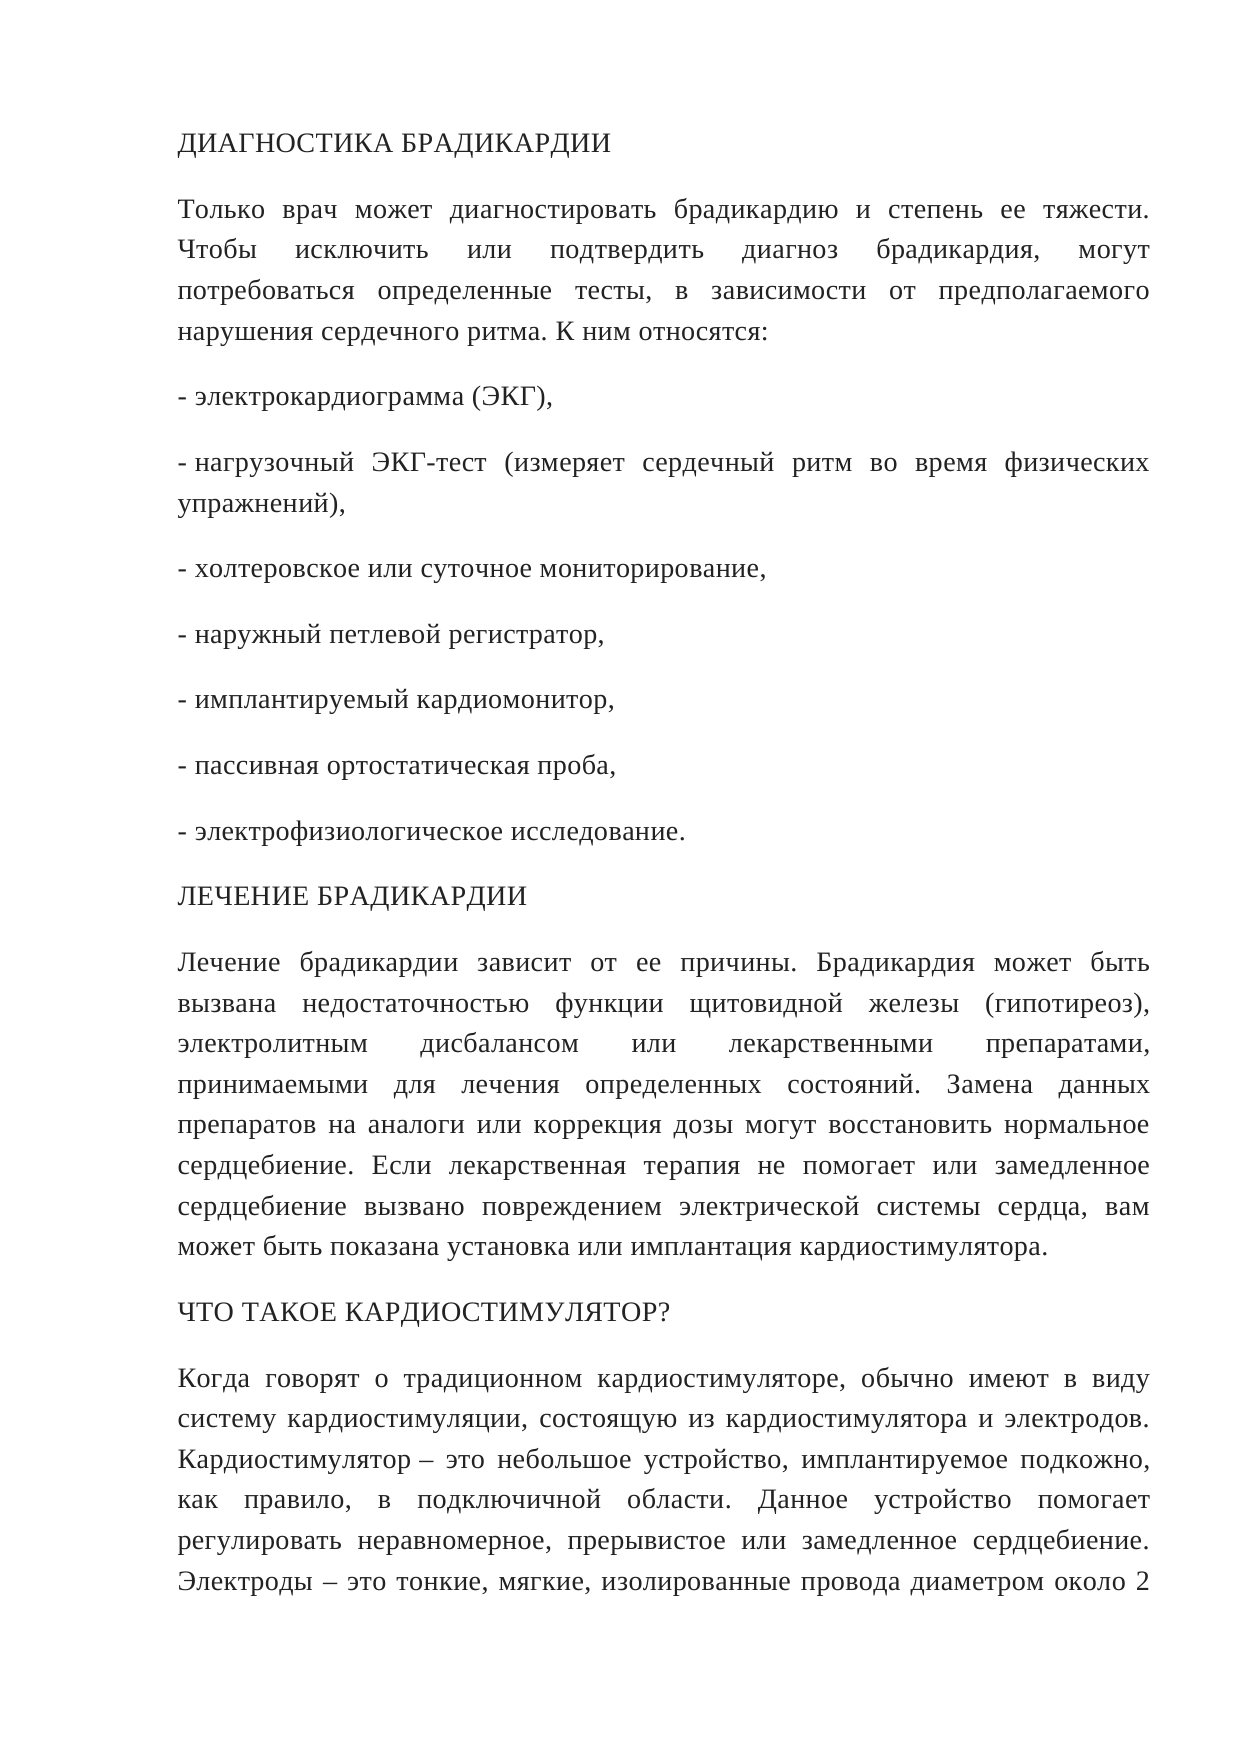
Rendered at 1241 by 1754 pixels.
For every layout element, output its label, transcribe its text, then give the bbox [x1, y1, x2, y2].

text - пассивная ортостатическая проба, [177, 740, 1152, 781]
text - имплантируемый кардиомонитор, [177, 674, 1152, 715]
text Только врач может диагностировать брадикардию и степень ее тяжести. Чтобы исключить или подтвердить диагноз брадикардия, могут потребоваться определенные тесты, в зависимости от предполагаемого нарушения сердечного ритма. К ним относятся: [177, 184, 1152, 346]
text - электрокардиограмма (ЭКГ), [177, 371, 1152, 412]
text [177, 1352, 1152, 1596]
text ДИАГНОСТИКА БРАДИКАРДИИ [177, 118, 1152, 159]
text - холтеровское или суточное мониторирование, [177, 543, 1152, 584]
text ЧТО ТАКОЕ КАРДИОСТИМУЛЯТОР? [177, 1287, 1152, 1327]
text ЛЕЧЕНИЕ БРАДИКАРДИИ [177, 871, 1152, 912]
text Лечение брадикардии зависит от ее причины. Брадикардия может быть вызвана недостаточностью функции щитовидной железы (гипотиреоз), электролитным дисбалансом или лекарственными препаратами, принимаемыми для лечения определенных состояний. Замена данных препаратов на аналоги или коррекция дозы могут восстановить нормальное сердцебиение. Если лекарственная терапия не помогает или замедленное сердцебиение вызвано повреждением электрической системы сердца, вам может быть показана установка или имплантация кардиостимулятора. [177, 937, 1152, 1262]
text - электрофизиологическое исследование. [177, 806, 1152, 846]
text - нагрузочный ЭКГ-тест (измеряет сердечный ритм во время физических упражнений), [177, 437, 1152, 518]
text - наружный петлевой регистратор, [177, 609, 1152, 649]
